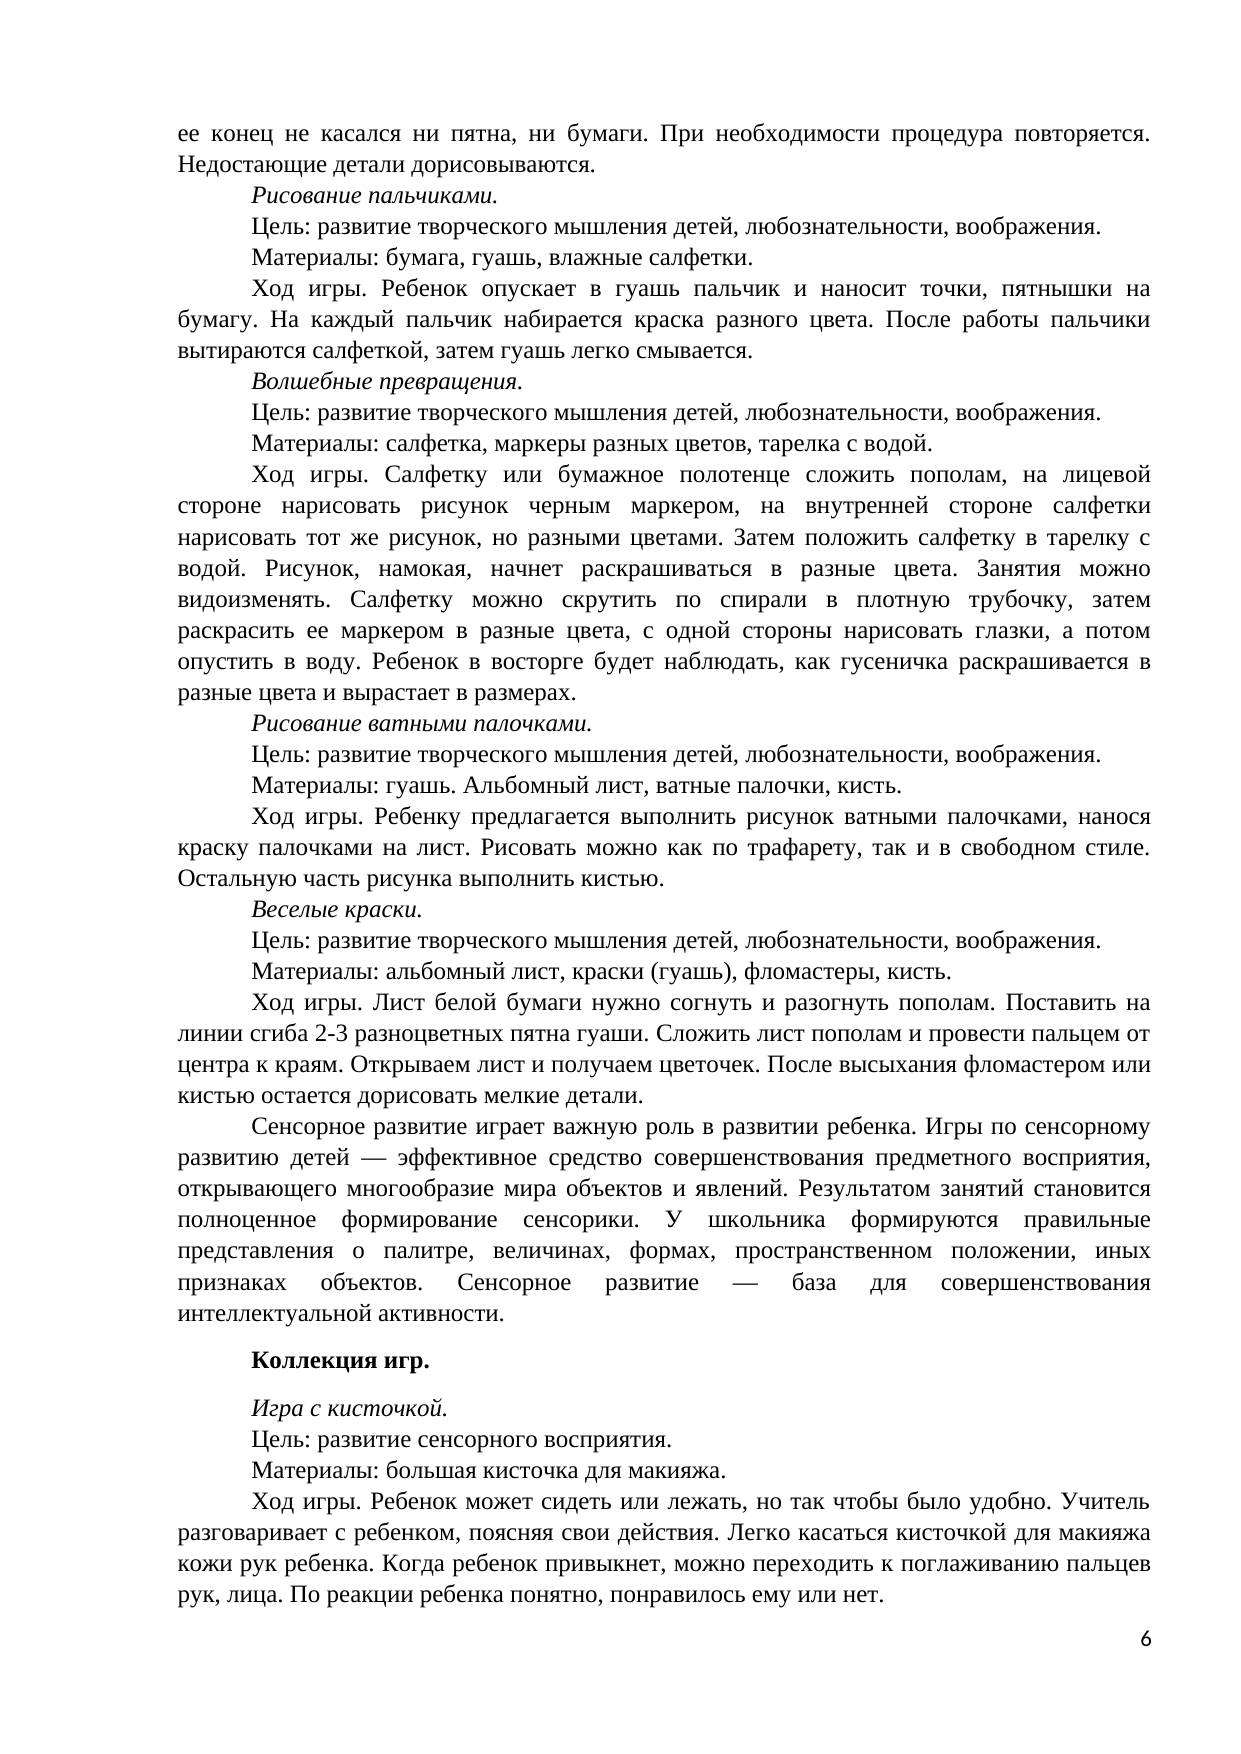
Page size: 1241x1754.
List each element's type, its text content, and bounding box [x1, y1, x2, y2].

text Ход игры. Ребенку предлагается выполнить рисунок ватными палочками, нанося краску палочками на лист. Рисовать можно как по трафарету, так и в свободном стиле. Остальную часть рисунка выполнить кистью. [177, 801, 1152, 892]
text Игра с кисточкой. [177, 1393, 1152, 1422]
text Цель: развитие творческого мышления детей, любознательности, воображения. [177, 397, 1152, 426]
text Волшебные превращения. [177, 366, 1152, 395]
text Коллекция игр. [177, 1345, 1152, 1374]
text Материалы: салфетка, маркеры разных цветов, тарелка с водой. [177, 428, 1152, 457]
text Рисование пальчиками. [177, 180, 1152, 209]
text Цель: развитие творческого мышления детей, любознательности, воображения. [177, 211, 1152, 240]
text Цель: развитие сенсорного восприятия. [177, 1424, 1152, 1453]
text Материалы: бумага, гуашь, влажные салфетки. [177, 242, 1152, 271]
text Цель: развитие творческого мышления детей, любознательности, воображения. [177, 739, 1152, 768]
text Ход игры. Лист белой бумаги нужно согнуть и разогнуть пополам. Поставить на линии сгиба 2-3 разноцветных пятна гуаши. Сложить лист пополам и провести пальцем от центра к краям. Открываем лист и получаем цветочек. После высыхания фломастером или кистью остается дорисовать мелкие детали. [177, 987, 1152, 1109]
text Ход игры. Салфетку или бумажное полотенце сложить пополам, на лицевой стороне нарисовать рисунок черным маркером, на внутренней стороне салфетки нарисовать тот же рисунок, но разными цветами. Затем положить салфетку в тарелку с водой. Рисунок, намокая, начнет раскрашиваться в разные цвета. Занятия можно видоизменять. Салфетку можно скрутить по спирали в плотную трубочку, затем раскрасить ее маркером в разные цвета, с одной стороны нарисовать глазки, а потом опустить в воду. Ребенок в восторге будет наблюдать, как гусеничка раскрашивается в разные цвета и вырастает в размерах. [177, 459, 1152, 706]
text Рисование ватными палочками. [177, 708, 1152, 737]
text Цель: развитие творческого мышления детей, любознательности, воображения. [177, 925, 1152, 954]
text Веселые краски. [177, 894, 1152, 923]
text Материалы: большая кисточка для макияжа. [251, 1455, 1152, 1484]
text Материалы: альбомный лист, краски (гуашь), фломастеры, кисть. [177, 956, 1152, 985]
text Ход игры. Ребенок может сидеть или лежать, но так чтобы было удобно. Учитель разговаривает с ребенком, поясняя свои действия. Легко касаться кисточкой для макияжа кожи рук ребенка. Когда ребенок привыкнет, можно переходить к поглаживанию пальцев рук, лица. По реакции ребенка понятно, понравилось ему или нет. [177, 1486, 1152, 1608]
text Ход игры. Ребенок опускает в гуашь пальчик и наносит точки, пятнышки на бумагу. На каждый пальчик набирается краска разного цвета. После работы пальчики вытираются салфеткой, затем гуашь легко смывается. [177, 273, 1152, 364]
text Сенсорное развитие играет важную роль в развитии ребенка. Игры по сенсорному развитию детей — эффективное средство совершенствования предметного восприятия, открывающего многообразие мира объектов и явлений. Результатом занятий становится полноценное формирование сенсорики. У школьника формируются правильные представления о палитре, величинах, формах, пространственном положении, иных признаках объектов. Сенсорное развитие — база для совершенствования интеллектуальной активности. [177, 1111, 1152, 1326]
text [177, 118, 1152, 178]
text Материалы: гуашь. Альбомный лист, ватные палочки, кисть. [177, 770, 1152, 799]
